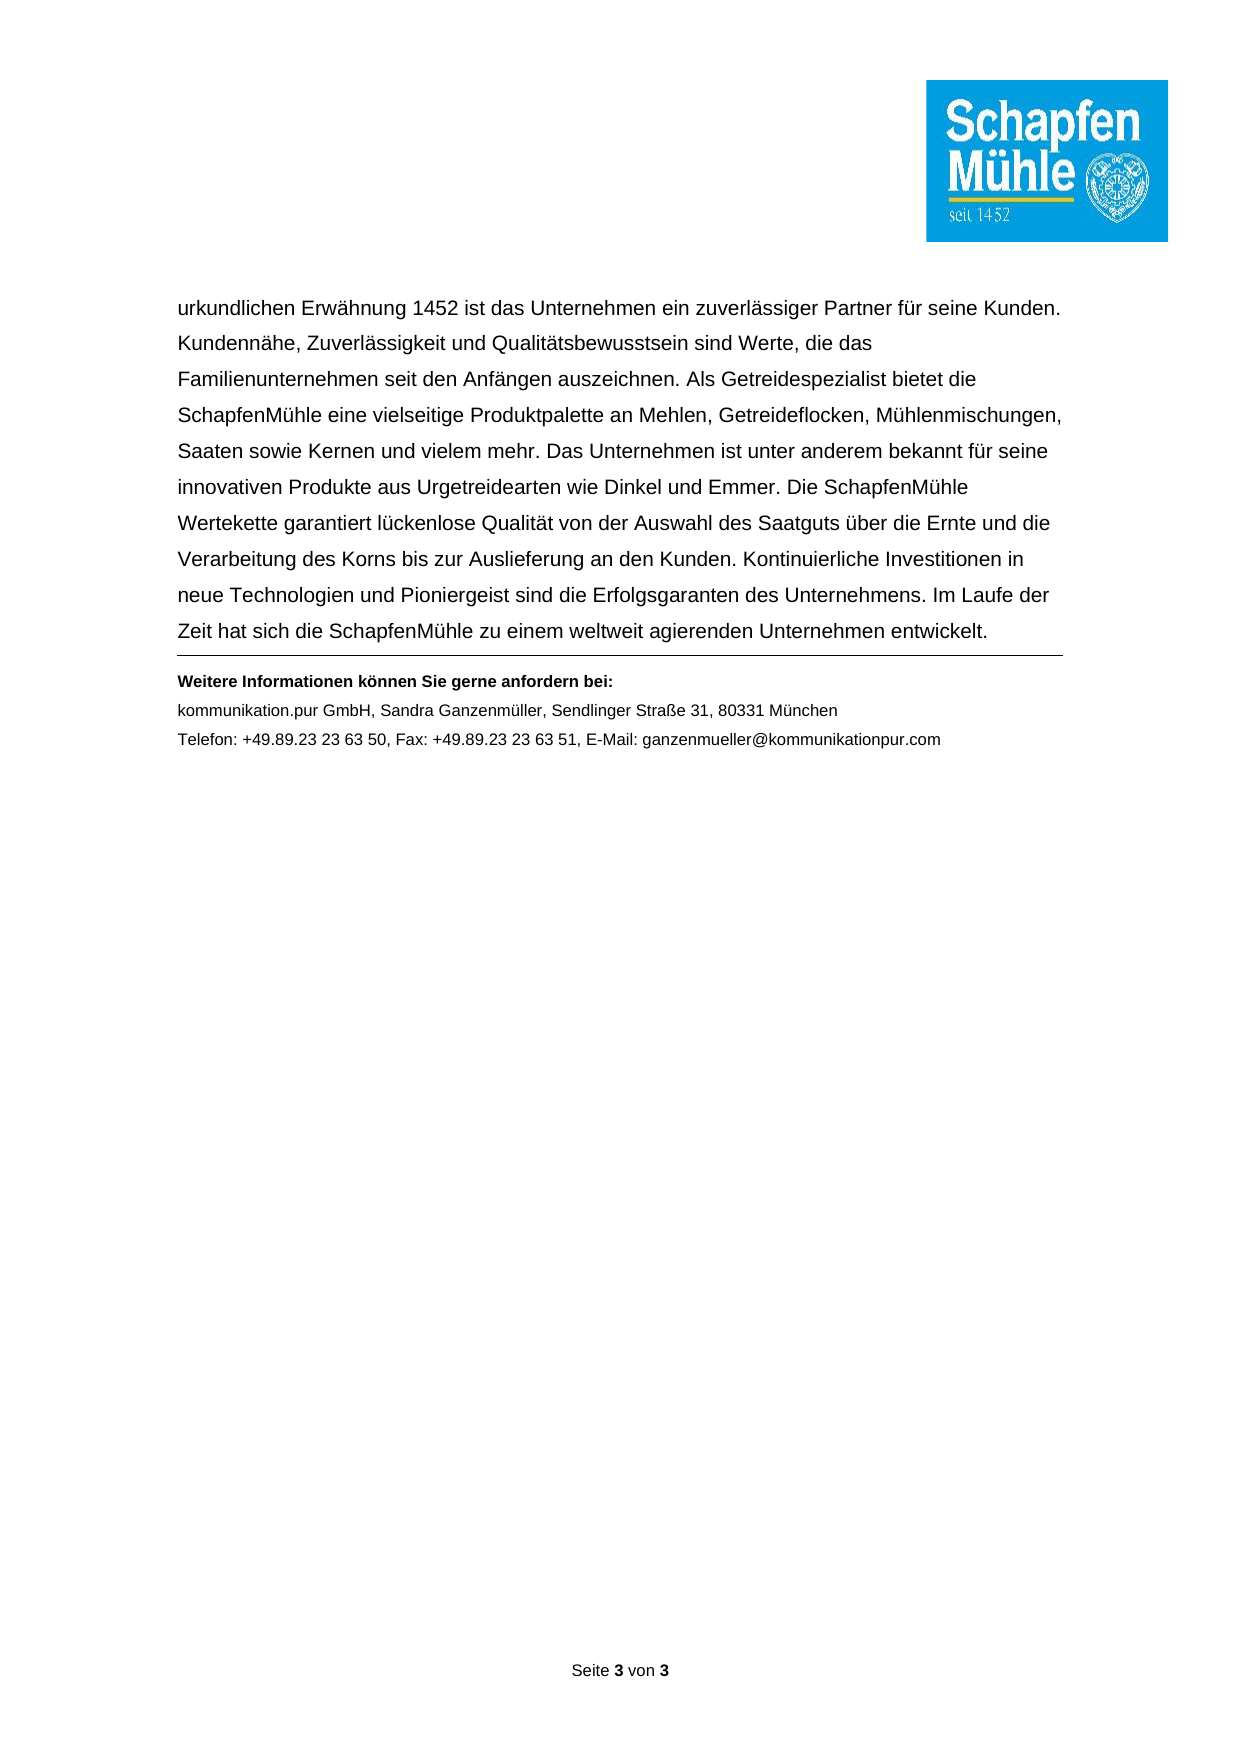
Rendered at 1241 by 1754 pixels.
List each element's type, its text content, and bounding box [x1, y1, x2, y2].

picture [995, 208, 1001, 221]
picture [1025, 109, 1075, 192]
picture [1076, 99, 1113, 142]
picture [951, 211, 960, 221]
text Telefon: +49.89.23 23 63 50, Fax: +49.89.23 23 63 51, E-Mail: ganzenmueller@kommunikationpur.com [177, 730, 1063, 749]
picture [984, 210, 990, 218]
picture [946, 99, 1027, 142]
picture [1085, 153, 1149, 222]
picture [949, 148, 1037, 192]
text Weitere Informationen können Sie gerne anfordern bei: [177, 669, 1063, 691]
picture [989, 149, 1007, 157]
picture [1095, 205, 1102, 212]
text kommunikation.pur GmbH, Sandra Ganzenmüller, Sendlinger Straße 31, 80331 München [177, 701, 1063, 720]
picture [948, 197, 1074, 203]
picture [1116, 109, 1140, 141]
